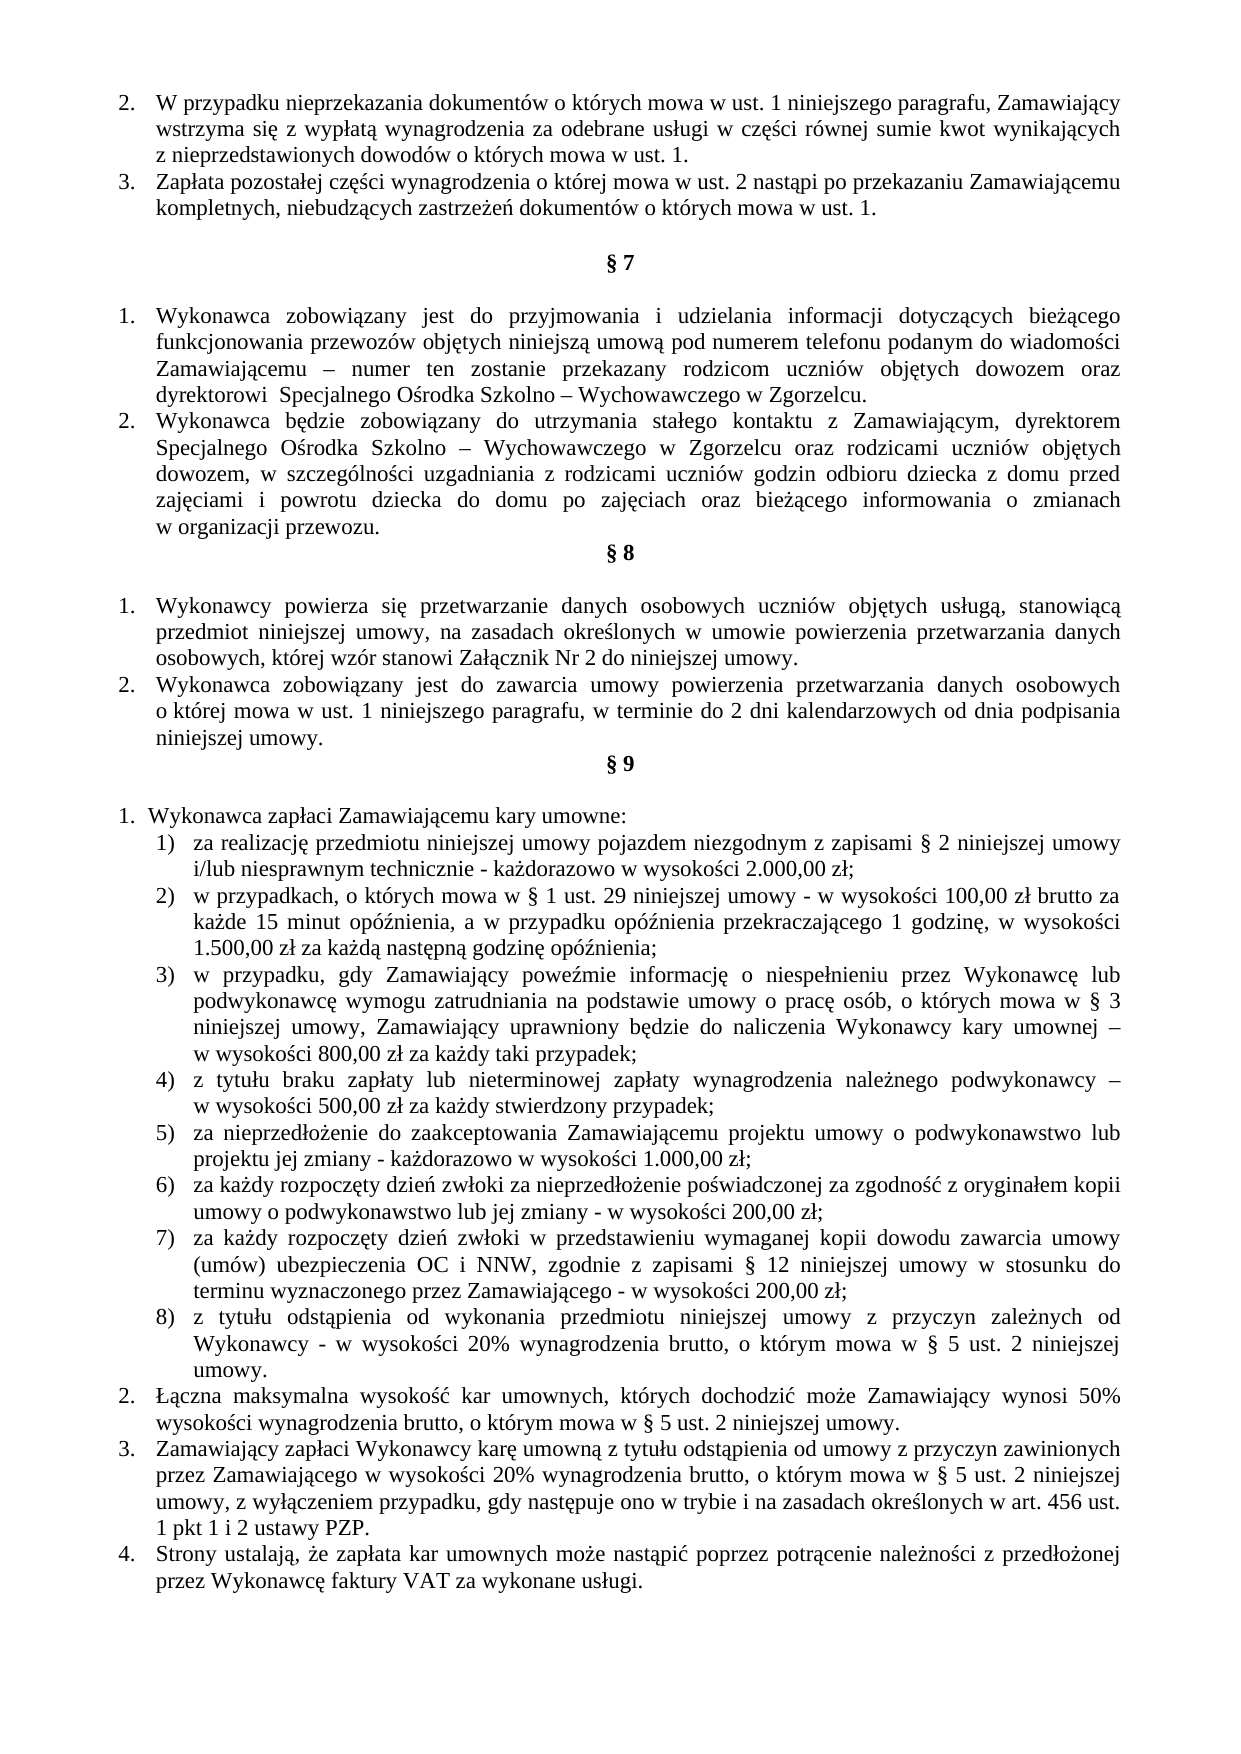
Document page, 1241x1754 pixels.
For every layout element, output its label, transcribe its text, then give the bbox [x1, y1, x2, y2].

list Wykonawca zapłaci Zamawiającemu kary umowne: [118, 803, 1122, 829]
list Wykonawcy powierza się przetwarzanie danych osobowych uczniów objętych usługą, stanowiącą przedmiot niniejszej umowy, na zasadach określonych w umowie powierzenia przetwarzania danych osobowych, której wzór stanowi Załącznik Nr 2 do niniejszej umowy. [118, 592, 1122, 671]
text § 8 [118, 539, 1122, 565]
text § 7 [118, 249, 1122, 276]
list w przypadkach, o których mowa w § 1 ust. 29 niniejszej umowy - w wysokości 100,00 zł brutto za każde 15 minut opóźnienia, a w przypadku opóźnienia przekraczającego 1 godzinę, w wysokości 1.500,00 zł za każdą następną godzinę opóźnienia; [156, 882, 1122, 961]
list w przypadku, gdy Zamawiający poweźmie informację o niespełnieniu przez Wykonawcę lub podwykonawcę wymogu zatrudniania na podstawie umowy o pracę osób, o których mowa w § 3 niniejszej umowy, Zamawiający uprawniony będzie do naliczenia Wykonawcy kary umownej – w wysokości 800,00 zł za każdy taki przypadek; [156, 961, 1122, 1066]
list W przypadku nieprzekazania dokumentów o których mowa w ust. 1 niniejszego paragrafu, Zamawiający wstrzyma się z wypłatą wynagrodzenia za odebrane usługi w części równej sumie kwot wynikających z nieprzedstawionych dowodów o których mowa w ust. 1. [118, 89, 1122, 168]
list za każdy rozpoczęty dzień zwłoki w przedstawieniu wymaganej kopii dowodu zawarcia umowy (umów) ubezpieczenia OC i NNW, zgodnie z zapisami § 12 niniejszej umowy w stosunku do terminu wyznaczonego przez Zamawiającego - w wysokości 200,00 zł; [156, 1224, 1122, 1303]
list Wykonawca zobowiązany jest do przyjmowania i udzielania informacji dotyczących bieżącego funkcjonowania przewozów objętych niniejszą umową pod numerem telefonu podanym do wiadomości Zamawiającemu – numer ten zostanie przekazany rodzicom uczniów objętych dowozem oraz dyrektorowi Specjalnego Ośrodka Szkolno – Wychowawczego w Zgorzelcu. [118, 302, 1122, 407]
list Zamawiający zapłaci Wykonawcy karę umowną z tytułu odstąpienia od umowy z przyczyn zawinionych przez Zamawiającego w wysokości 20% wynagrodzenia brutto, o którym mowa w § 5 ust. 2 niniejszej umowy, z wyłączeniem przypadku, gdy następuje ono w trybie i na zasadach określonych w art. 456 ust. 1 pkt 1 i 2 ustawy PZP. [118, 1435, 1122, 1541]
list Zapłata pozostałej części wynagrodzenia o której mowa w ust. 2 nastąpi po przekazaniu Zamawiającemu kompletnych, niebudzących zastrzeżeń dokumentów o których mowa w ust. 1. [118, 168, 1122, 220]
text § 9 [118, 750, 1122, 776]
list za każdy rozpoczęty dzień zwłoki za nieprzedłożenie poświadczonej za zgodność z oryginałem kopii umowy o podwykonawstwo lub jej zmiany - w wysokości 200,00 zł; [156, 1172, 1122, 1224]
list z tytułu odstąpienia od wykonania przedmiotu niniejszej umowy z przyczyn zależnych od Wykonawcy - w wysokości 20% wynagrodzenia brutto, o którym mowa w § 5 ust. 2 niniejszej umowy. [156, 1303, 1122, 1382]
list za nieprzedłożenie do zaakceptowania Zamawiającemu projektu umowy o podwykonawstwo lub projektu jej zmiany - każdorazowo w wysokości 1.000,00 zł; [156, 1119, 1122, 1172]
list Wykonawca będzie zobowiązany do utrzymania stałego kontaktu z Zamawiającym, dyrektorem Specjalnego Ośrodka Szkolno – Wychowawczego w Zgorzelcu oraz rodzicami uczniów objętych dowozem, w szczególności uzgadniania z rodzicami uczniów godzin odbioru dziecka z domu przed zajęciami i powrotu dziecka do domu po zajęciach oraz bieżącego informowania o zmianach w organizacji przewozu. [118, 407, 1122, 539]
list za realizację przedmiotu niniejszej umowy pojazdem niezgodnym z zapisami § 2 niniejszej umowy i/lub niesprawnym technicznie - każdorazowo w wysokości 2.000,00 zł; [156, 829, 1122, 882]
list Wykonawca zobowiązany jest do zawarcia umowy powierzenia przetwarzania danych osobowych o której mowa w ust. 1 niniejszego paragrafu, w terminie do 2 dni kalendarzowych od dnia podpisania niniejszej umowy. [118, 671, 1122, 750]
list z tytułu braku zapłaty lub nieterminowej zapłaty wynagrodzenia należnego podwykonawcy – w wysokości 500,00 zł za każdy stwierdzony przypadek; [156, 1066, 1122, 1119]
list Łączna maksymalna wysokość kar umownych, których dochodzić może Zamawiający wynosi 50% wysokości wynagrodzenia brutto, o którym mowa w § 5 ust. 2 niniejszej umowy. [118, 1382, 1122, 1435]
list Strony ustalają, że zapłata kar umownych może nastąpić poprzez potrącenie należności z przedłożonej przez Wykonawcę faktury VAT za wykonane usługi. [118, 1541, 1122, 1593]
